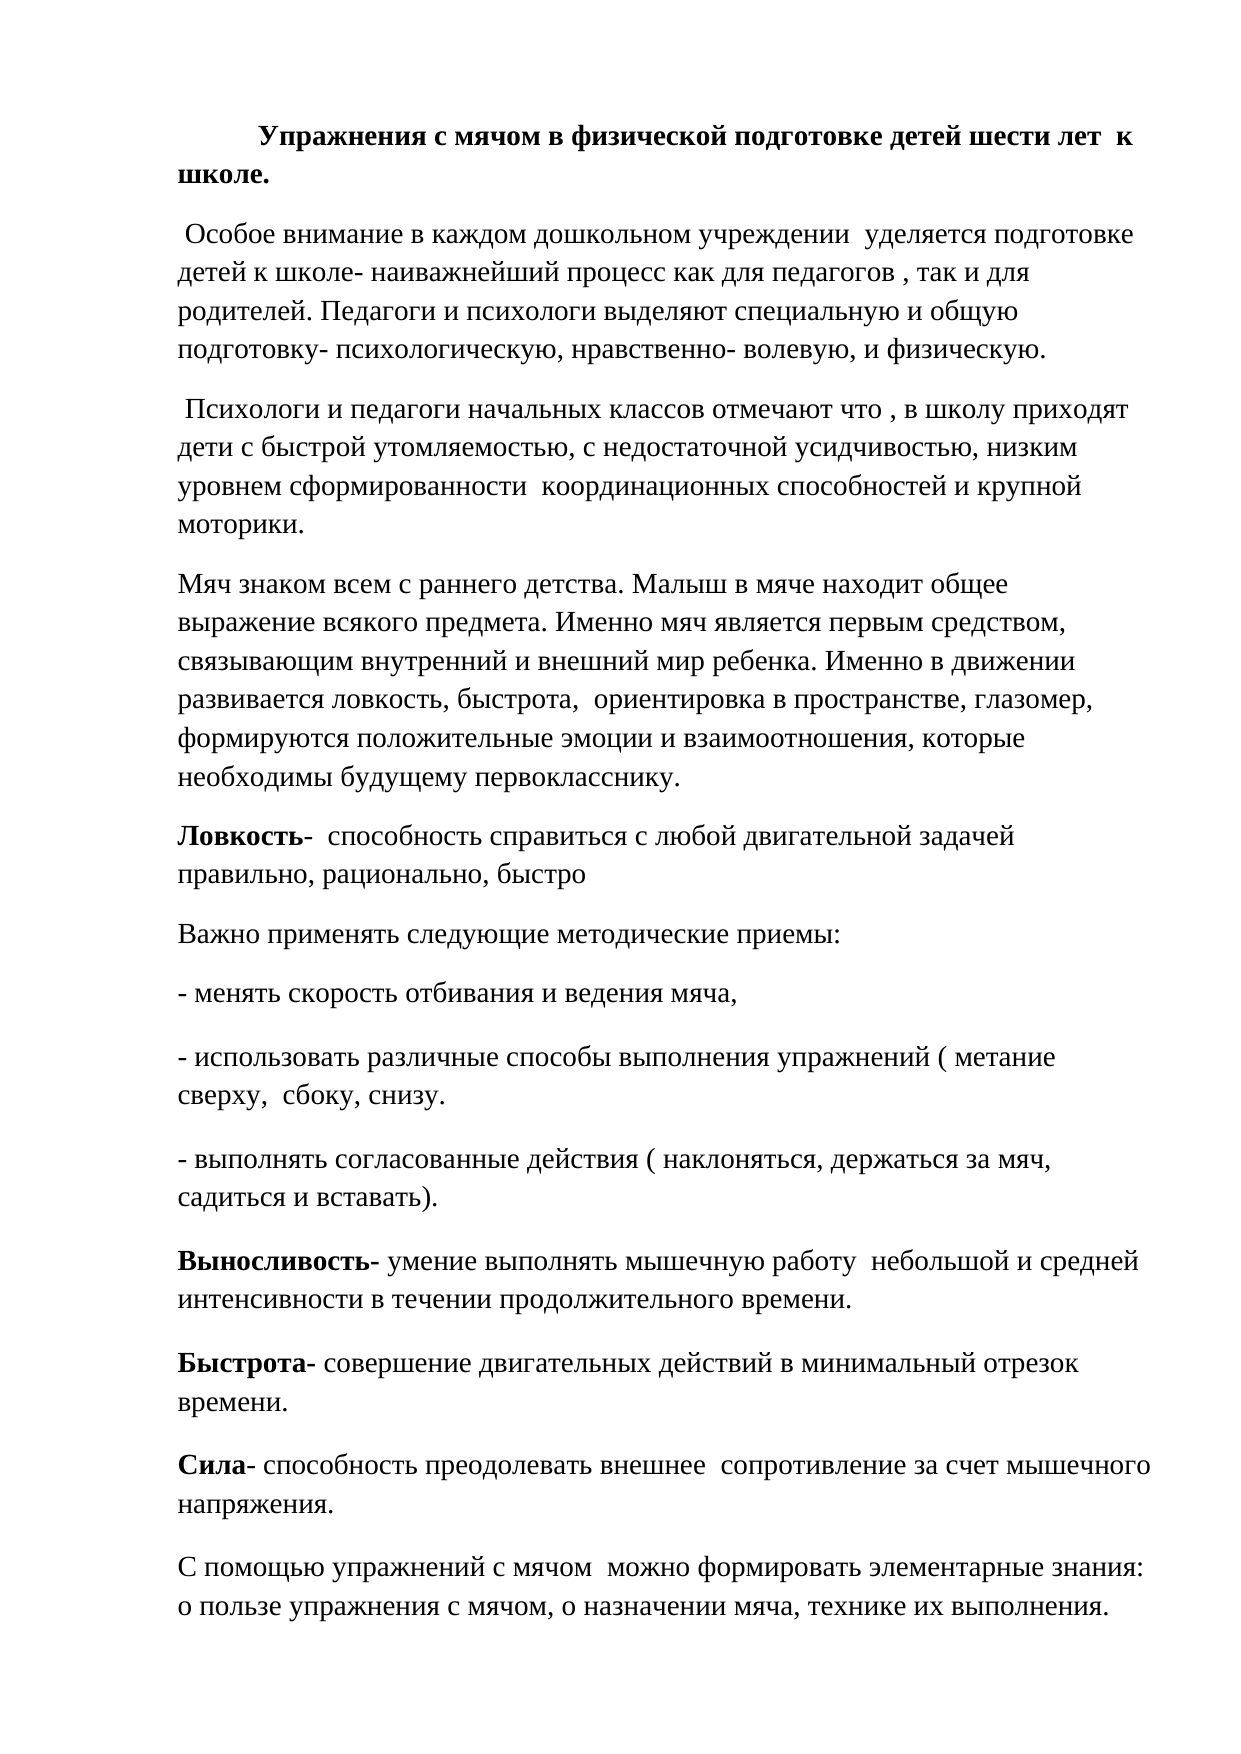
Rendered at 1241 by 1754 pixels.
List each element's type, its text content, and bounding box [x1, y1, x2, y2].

text Сила- способность преодолевать внешнее сопротивление за счет мышечного напряжения. [177, 1447, 1152, 1519]
text Психологи и педагоги начальных классов отмечают что , в школу приходят дети с быстрой утомляемостью, с недостаточной усидчивостью, низким уровнем сформированности координационных способностей и крупной моторики. [177, 391, 1152, 540]
text Важно применять следующие методические приемы: [177, 916, 1152, 949]
text Особое внимание в каждом дошкольном учреждении уделяется подготовке детей к школе- наиважнейший процесс как для педагогов , так и для родителей. Педагоги и психологи выделяют специальную и общую подготовку- психологическую, нравственно- волевую, и физическую. [177, 216, 1152, 365]
text - использовать различные способы выполнения упражнений ( метание сверху, сбоку, снизу. [177, 1039, 1152, 1111]
text Выносливость- умение выполнять мышечную работу небольшой и средней интенсивности в течении продолжительного времени. [177, 1243, 1152, 1315]
text Быстрота- совершение двигательных действий в минимальный отрезок времени. [177, 1345, 1152, 1417]
text Упражнения с мячом в физической подготовке детей шести лет к школе. [177, 118, 1152, 190]
text С помощью упражнений с мячом можно формировать элементарные знания: о пользе упражнения с мячом, о назначении мяча, технике их выполнения. [177, 1549, 1152, 1621]
text Ловкость- способность справиться с любой двигательной задачей правильно, рационально, быстро [177, 818, 1152, 890]
text - выполнять согласованные действия ( наклоняться, держаться за мяч, садиться и вставать). [177, 1141, 1152, 1213]
text - менять скорость отбивания и ведения мяча, [177, 975, 1152, 1009]
text Мяч знаком всем с раннего детства. Малыш в мяче находит общее выражение всякого предмета. Именно мяч является первым средством, связывающим внутренний и внешний мир ребенка. Именно в движении развивается ловкость, быстрота, ориентировка в пространстве, глазомер, формируются положительные эмоции и взаимоотношения, которые необходимы будущему первокласснику. [177, 566, 1152, 792]
